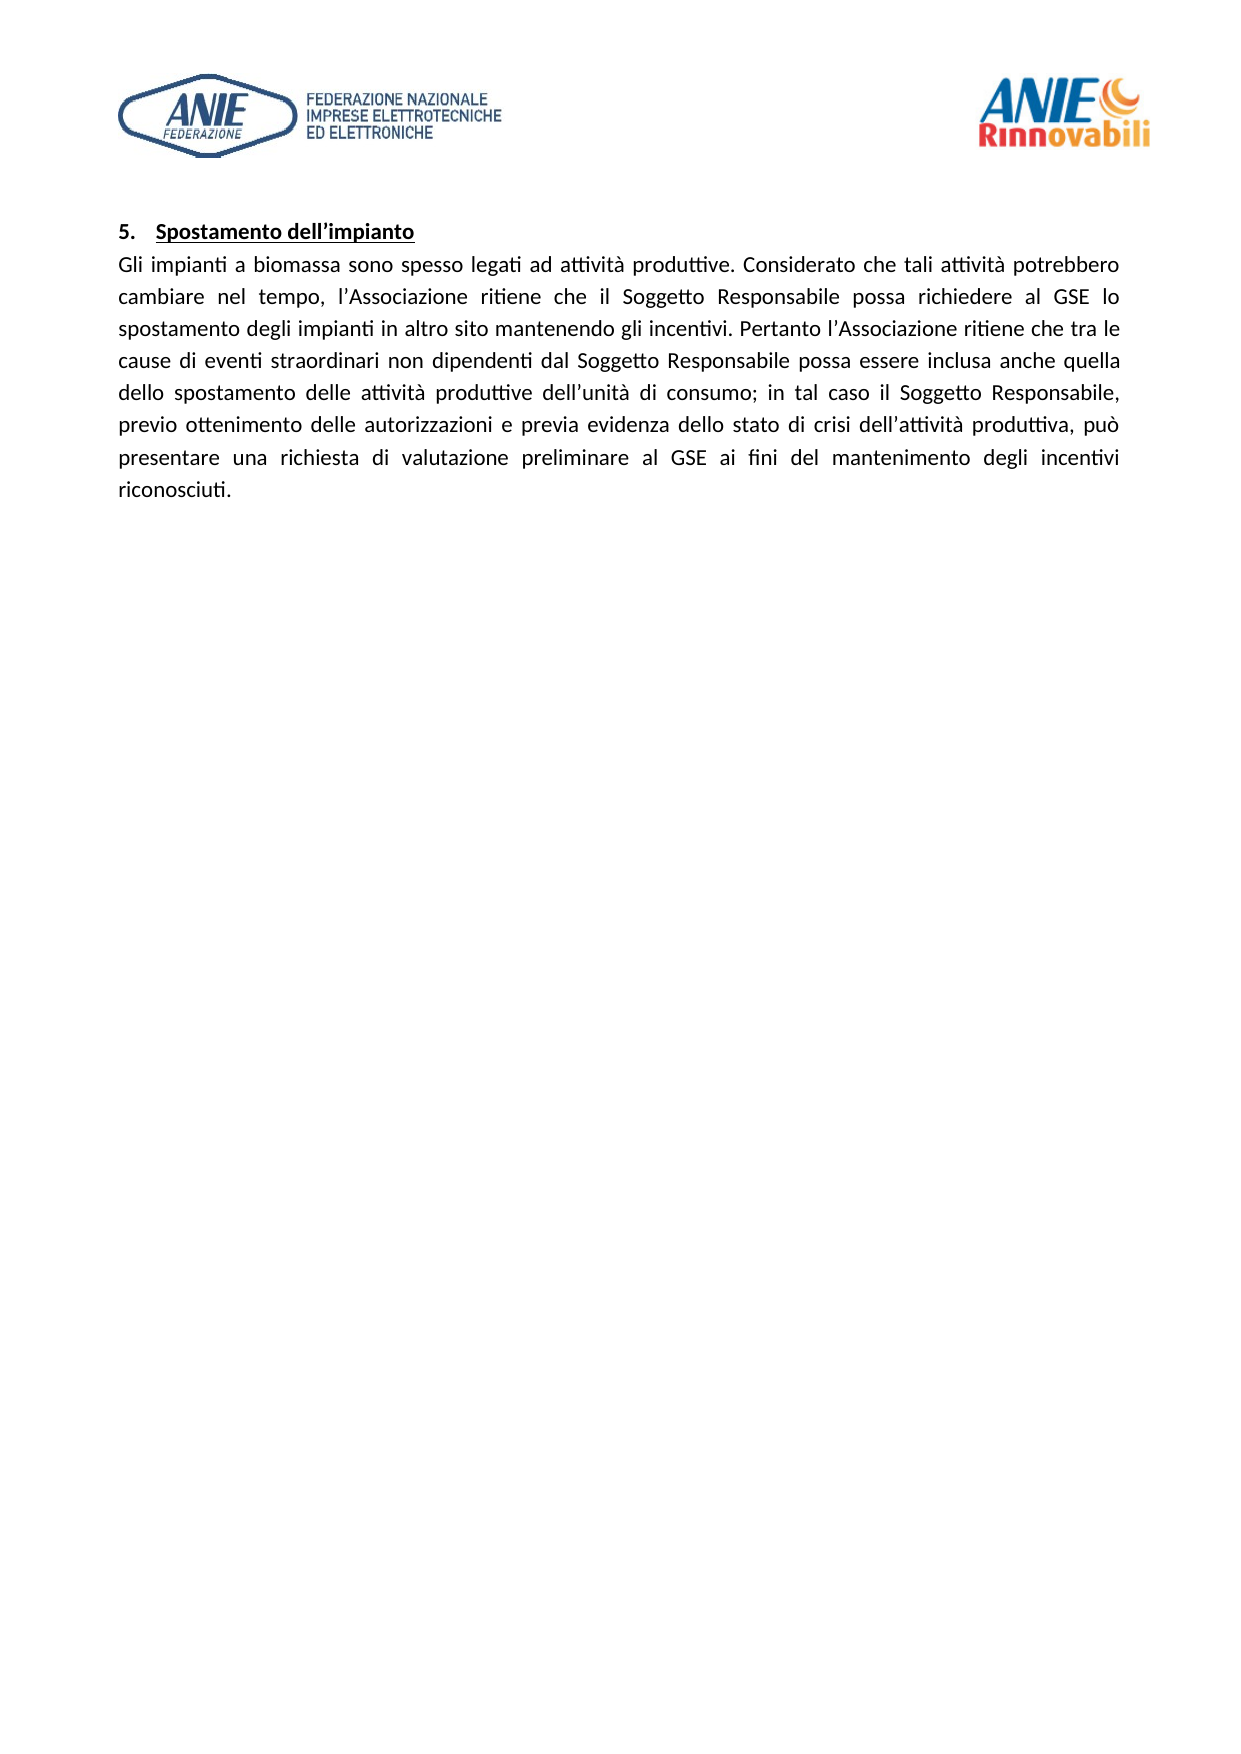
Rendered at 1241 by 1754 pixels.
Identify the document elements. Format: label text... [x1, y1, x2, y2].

picture [118, 73, 506, 158]
picture [975, 73, 1151, 150]
text Gli impianti a biomassa sono spesso legati ad attività produttive. Considerato che tali attività potrebbero cambiare nel tempo, l’Associazione ritiene che il Soggetto Responsabile possa richiedere al GSE lo spostamento degli impianti in altro sito mantenendo gli incentivi. Pertanto l’Associazione ritiene che tra le cause di eventi straordinari non dipendenti dal Soggetto Responsabile possa essere inclusa anche quella dello spostamento delle attività produttive dell’unità di consumo; in tal caso il Soggetto Responsabile, previo ottenimento delle autorizzazioni e previa evidenza dello stato di crisi dell’attività produttiva, può presentare una richiesta di valutazione preliminare al GSE ai fini del mantenimento degli incentivi riconosciuti. [118, 250, 1122, 503]
list Spostamento dell’impianto [118, 217, 1122, 246]
